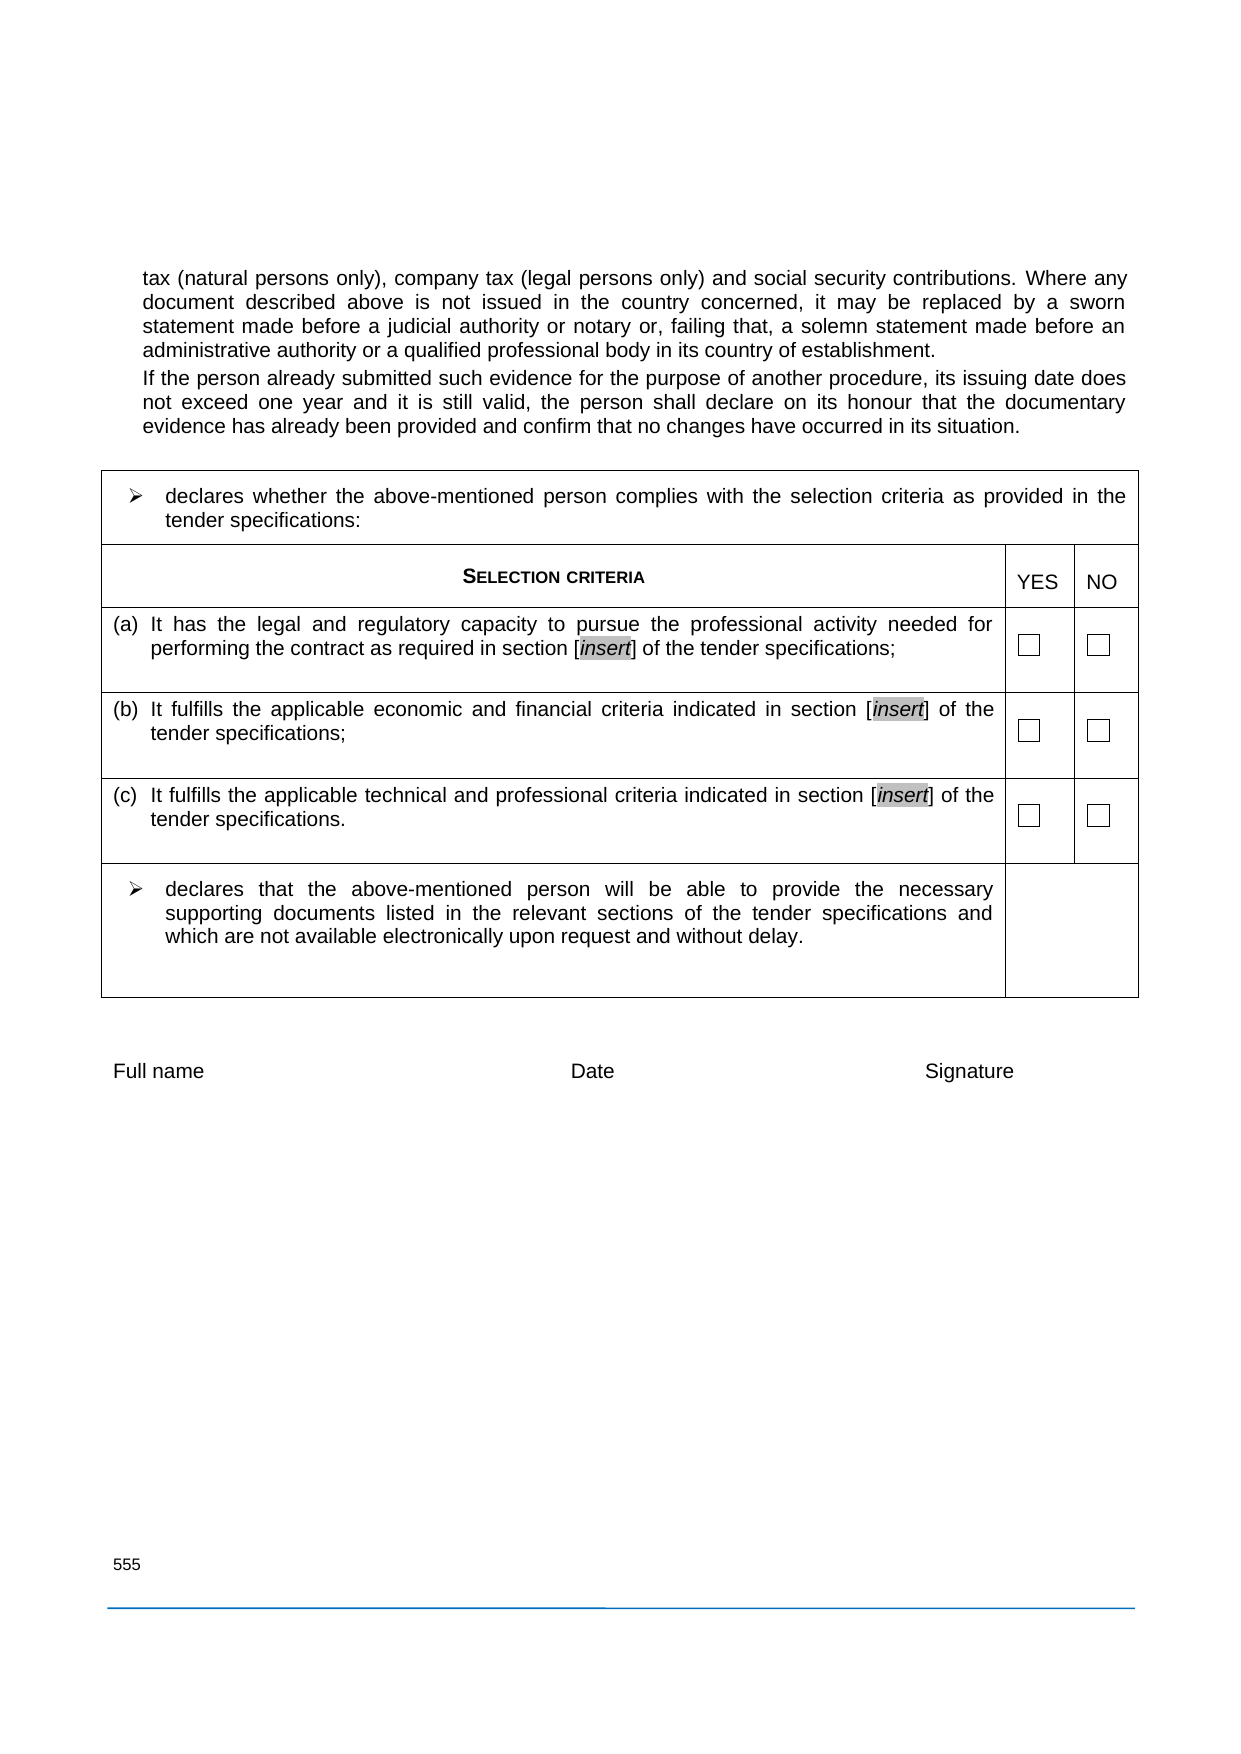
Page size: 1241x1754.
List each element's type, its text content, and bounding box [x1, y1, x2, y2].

table_cell [1006, 779, 1074, 863]
table_cell [1075, 779, 1138, 863]
table_cell It has the legal and regulatory capacity to pursue the professional activity needed for performing the contract as required in section [insert] of the tender specifications; [102, 608, 1005, 692]
table_cell It fulfills the applicable economic and financial criteria indicated in section [insert] of the tender specifications; [102, 693, 1005, 777]
table_cell [1075, 693, 1138, 777]
table_header declares whether the above-mentioned person complies with the selection criteria as provided in the tender specifications: [102, 471, 1138, 544]
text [142, 266, 1127, 362]
table_cell [1006, 693, 1074, 777]
table_cell declares that the above-mentioned person will be able to provide the necessary supporting documents listed in the relevant sections of the tender specifications and which are not available electronically upon request and without delay. [102, 864, 1005, 997]
table_cell [1006, 608, 1074, 692]
table_cell Selection criteria [102, 545, 1005, 607]
table_cell [1006, 864, 1138, 997]
text If the person already submitted such evidence for the purpose of another procedure, its issuing date does not exceed one year and it is still valid, the person shall declare on its honour that the documentary evidence has already been provided and confirm that no changes have occurred in its situation. [142, 366, 1127, 438]
table_cell YES [1006, 545, 1074, 607]
table_cell It fulfills the applicable technical and professional criteria indicated in section [insert] of the tender specifications. [102, 779, 1005, 863]
text Full name Date Signature [113, 1059, 1127, 1083]
table_cell [1075, 608, 1138, 692]
table_cell NO [1075, 545, 1138, 607]
